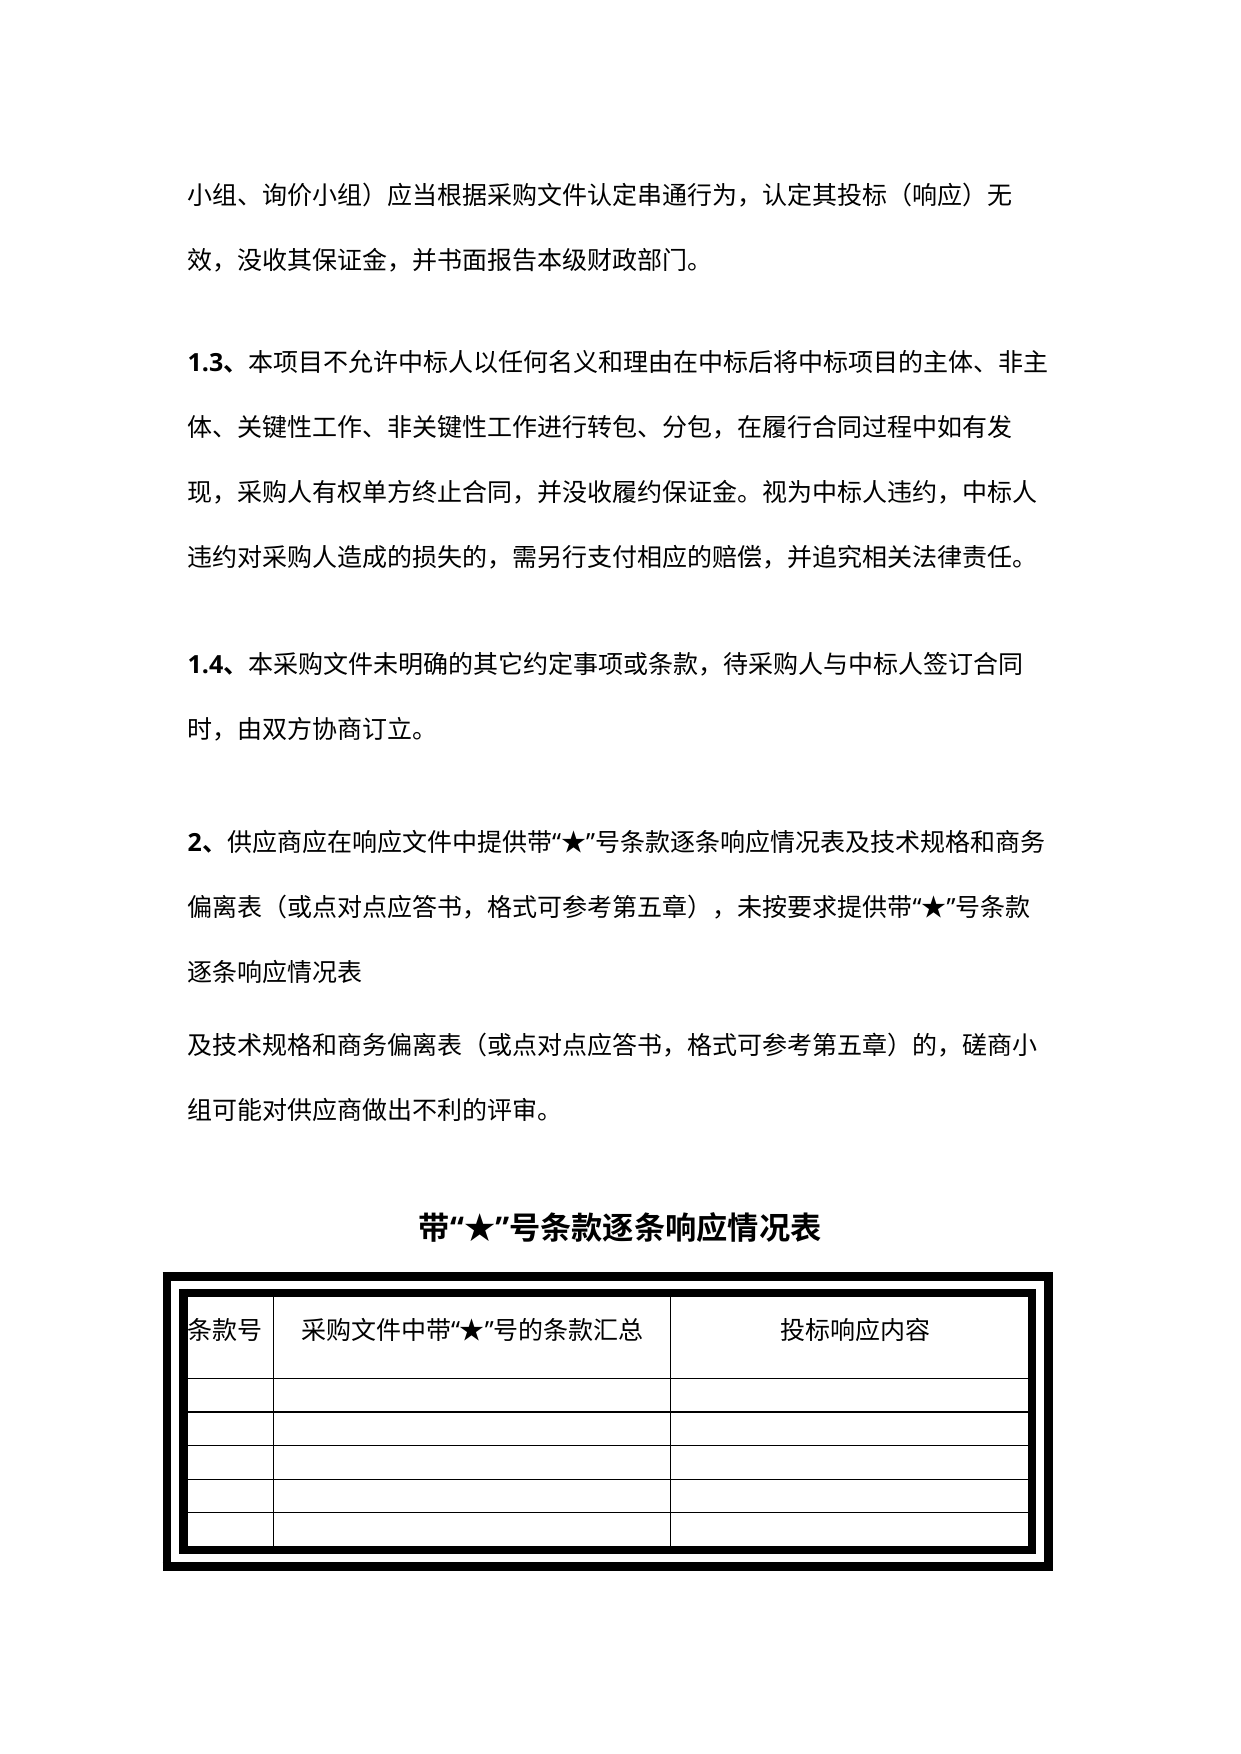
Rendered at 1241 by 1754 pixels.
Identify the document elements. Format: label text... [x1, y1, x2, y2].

table_cell [671, 1480, 1028, 1512]
table_cell [1036, 1378, 1040, 1411]
table_cell [671, 1446, 1028, 1478]
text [187, 162, 1053, 292]
table_cell [175, 1479, 179, 1512]
table_cell [175, 1378, 179, 1411]
table_cell [1036, 1479, 1040, 1512]
table_cell [1036, 1411, 1040, 1445]
text 1.3、本项目不允许中标人以任何名义和理由在中标后将中标项目的主体、非主体、关键性工作、非关键性工作进行转包、分包，在履行合同过程中如有发现，采购人有权单方终止合同，并没收履约保证金。视为中标人违约，中标人违约对采购人造成的损失的，需另行支付相应的赔偿，并追究相关法律责任。 [187, 329, 1053, 589]
table_cell [1036, 1445, 1040, 1478]
text 及技术规格和商务偏离表（或点对点应答书，格式可参考第五章）的，磋商小组可能对供应商做出不利的评审。 [187, 1012, 1053, 1142]
table_cell [274, 1379, 670, 1411]
table_header 投标响应内容 [671, 1281, 1040, 1378]
table_cell [188, 1413, 273, 1445]
table_cell [188, 1446, 273, 1478]
table_cell [1036, 1512, 1040, 1546]
table_cell [274, 1513, 670, 1546]
table_cell [188, 1513, 273, 1546]
table_cell [188, 1480, 273, 1512]
table_header 采购文件中带“★”号的条款汇总 [274, 1297, 670, 1378]
text 带“★”号条款逐条响应情况表 [187, 1195, 1053, 1260]
table_cell [671, 1413, 1028, 1445]
table_cell [274, 1413, 670, 1445]
table_cell [175, 1411, 179, 1445]
text 1.4、本采购文件未明确的其它约定事项或条款，待采购人与中标人签订合同时，由双方协商订立。 [187, 631, 1053, 761]
table_cell [274, 1480, 670, 1512]
table_cell [175, 1512, 179, 1546]
table_cell [671, 1379, 1028, 1411]
table_cell [188, 1379, 273, 1411]
table_cell [671, 1513, 1028, 1546]
table_cell [175, 1445, 179, 1478]
text 2、供应商应在响应文件中提供带“★”号条款逐条响应情况表及技术规格和商务偏离表（或点对点应答书，格式可参考第五章），未按要求提供带“★”号条款逐条响应情况表 [187, 809, 1053, 1004]
table_header 条款号 [175, 1281, 273, 1378]
table_cell [274, 1446, 670, 1478]
